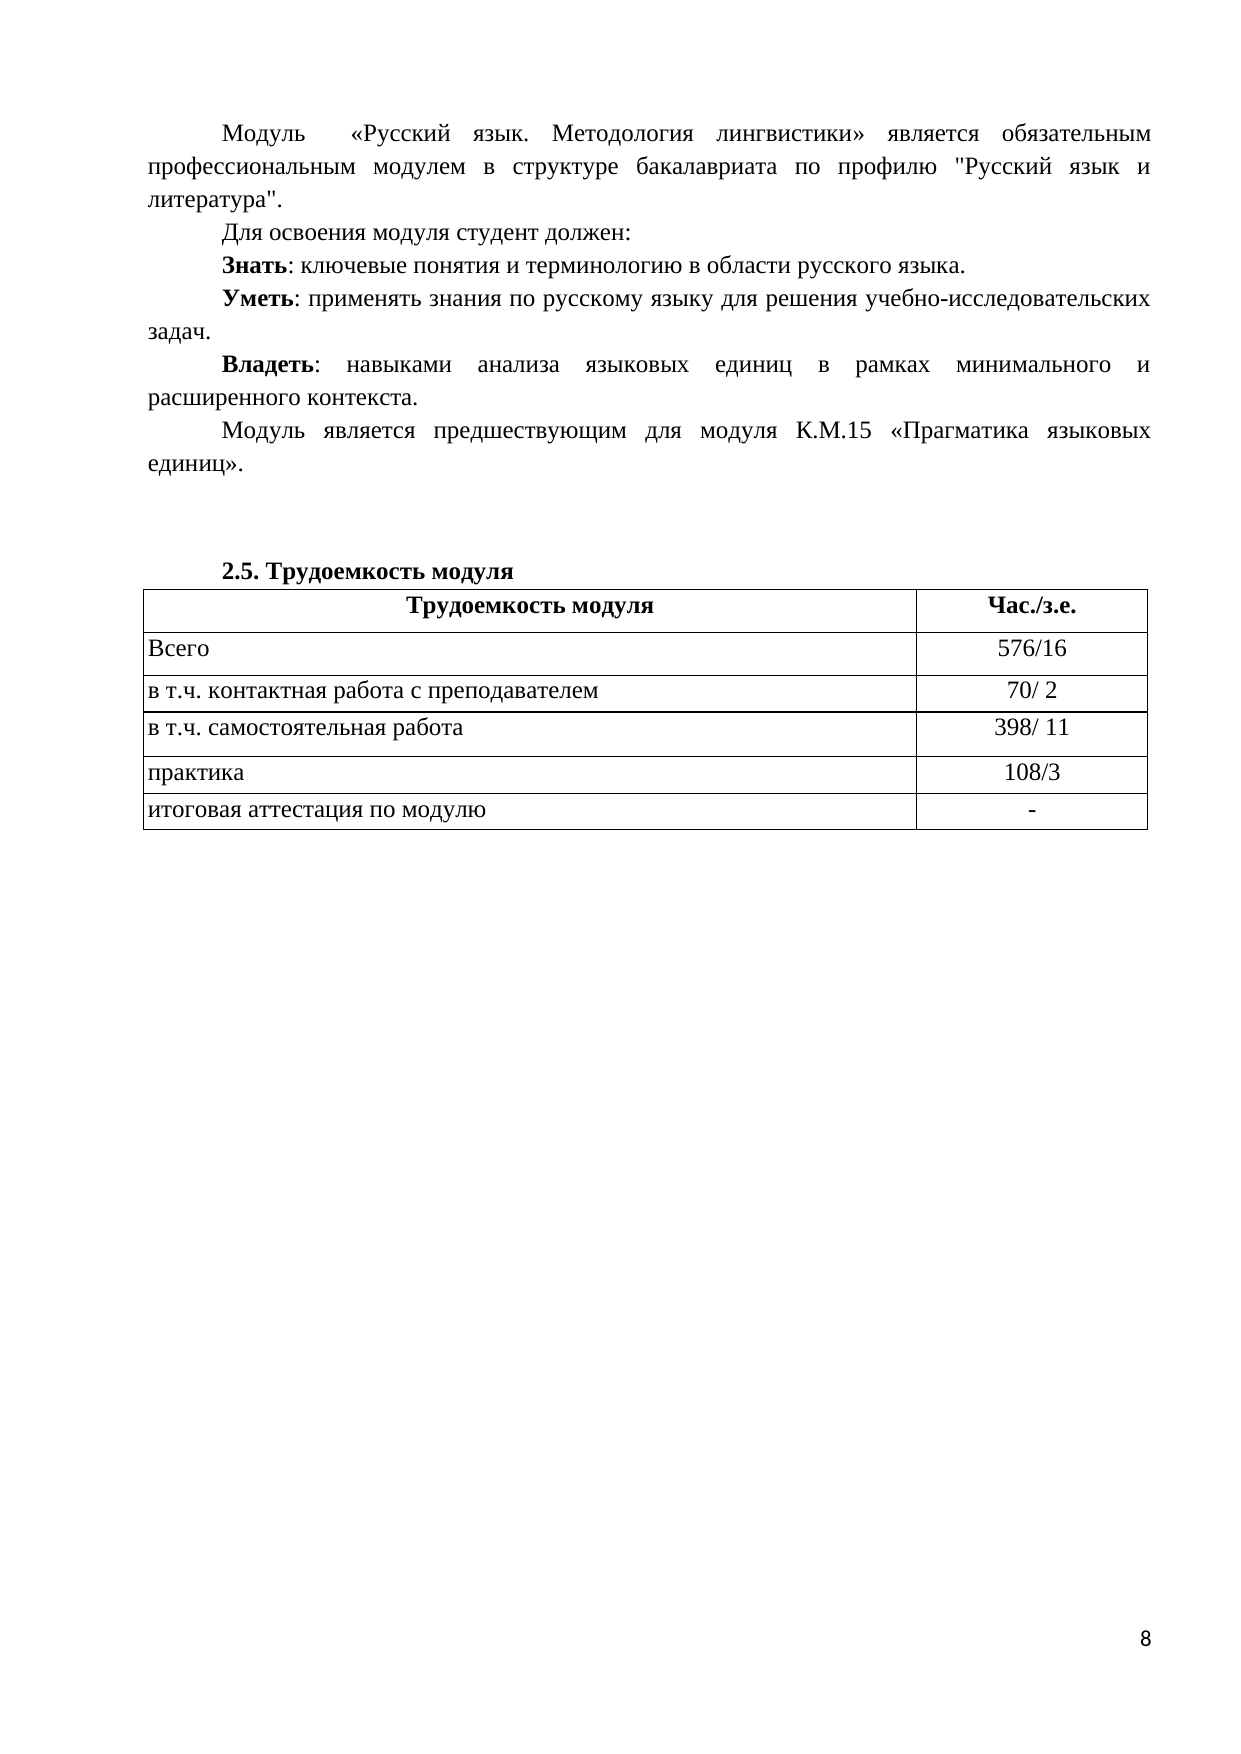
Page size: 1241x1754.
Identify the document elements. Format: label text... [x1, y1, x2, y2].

table_cell в т.ч. контактная работа с преподавателем [144, 676, 916, 711]
table_cell - [917, 794, 1147, 829]
table_cell 576/16 [917, 633, 1147, 674]
table_header Час./з.е. [917, 590, 1147, 632]
table_cell практика [144, 757, 916, 793]
table_cell 398/ 11 [917, 713, 1147, 756]
text Модуль «Русский язык. Методология лингвистики» является обязательным профессиональным модулем в структуре бакалавриата по профилю "Русский язык и литература". [148, 180, 1152, 213]
text 2.5. Трудоемкость модуля [148, 556, 1138, 585]
text Знать: ключевые понятия и терминологию в области русского языка. [148, 250, 1152, 279]
table_cell Всего [144, 633, 916, 674]
table_cell итоговая аттестация по модулю [144, 794, 916, 829]
table_cell 70/ 2 [917, 676, 1147, 711]
table_header Трудоемкость модуля [144, 590, 916, 632]
text Владеть: навыками анализа языковых единиц в рамках минимального и расширенного контекста. [148, 349, 1152, 411]
text Модуль «Русский язык. Методология лингвистики» является обязательным профессиональным модулем в структуре бакалавриата по профилю "Русский язык и литература". [148, 118, 1152, 151]
text Модуль является предшествующим для модуля К.М.15 «Прагматика языковых единиц». [148, 415, 1152, 477]
table_cell в т.ч. самостоятельная работа [144, 713, 916, 756]
table_cell 108/3 [917, 757, 1147, 793]
text Для освоения модуля студент должен: [148, 217, 1152, 246]
text Уметь: применять знания по русскому языку для решения учебно-исследовательских задач. [148, 283, 1152, 345]
